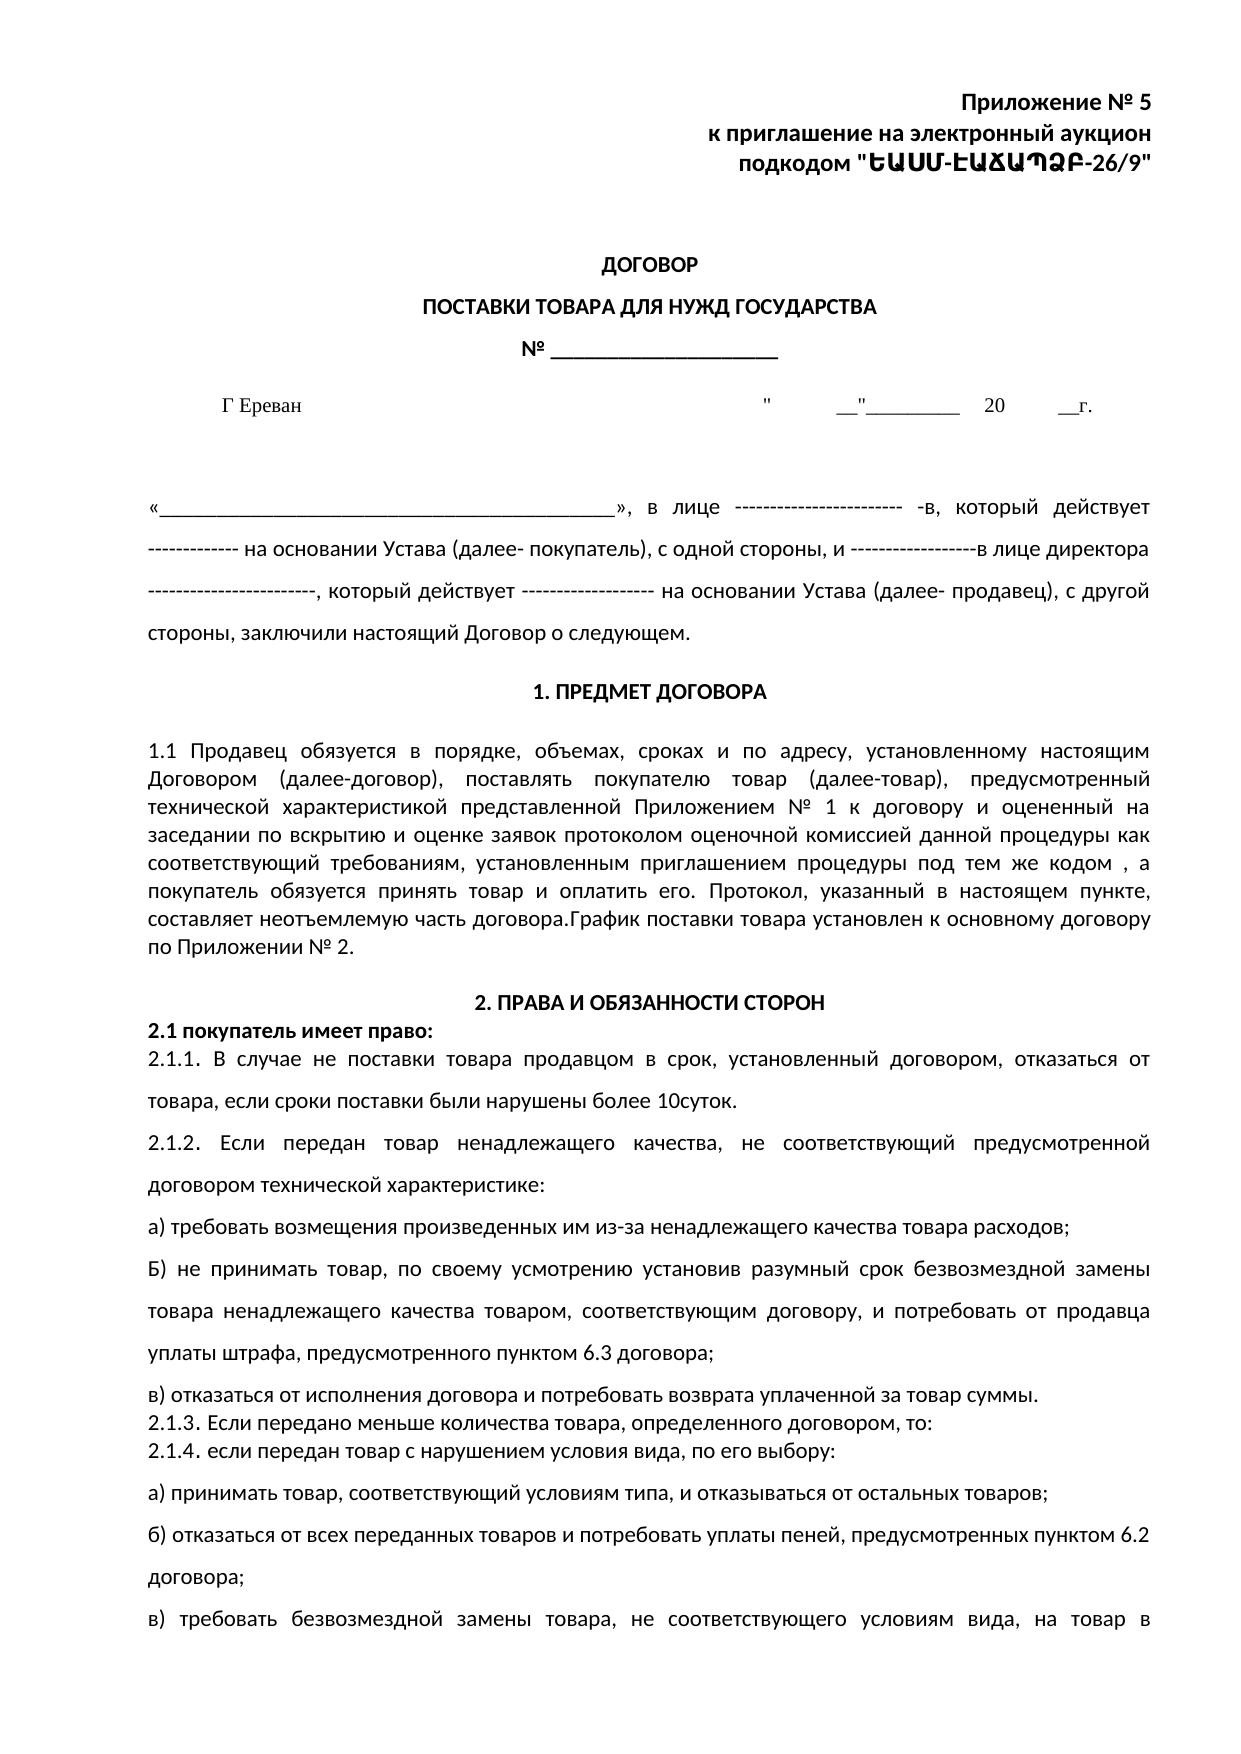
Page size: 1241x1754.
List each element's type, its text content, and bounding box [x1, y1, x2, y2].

text 2.1.3․ Если передано меньше количества товара, определенного договором, то: [148, 1408, 1152, 1436]
text подкодом "ԵԱՍՄ-ԷԱՃԱՊՁԲ-26/9" [177, 147, 1152, 178]
list 2.1.2․ Если передан товар ненадлежащего качества, не соответствующий предусмотренной договором технической характеристике: [148, 1128, 1152, 1198]
list а) требовать возмещения произведенных им из-за ненадлежащего качества товара расходов; [148, 1212, 1152, 1240]
text Приложение № 5 [148, 86, 1152, 117]
list б) отказаться от всех переданных товаров и потребовать уплаты пеней, предусмотренных пунктом 6.2 договора; [148, 1520, 1152, 1590]
text к приглашение на электронный аукцион [177, 117, 1152, 147]
text 1. ПРЕДМЕТ ДОГОВОРА [148, 677, 1152, 705]
text «________________________________________», в лице ------------------------ -в, который действует ------------- на основании Устава (далее- покупатель), с одной стороны, и ------------------в лице директора ------------------------, который действует ------------------- на основании Устава (далее- продавец), с другой стороны, заключили настоящий Договор о следующем. [148, 492, 1152, 646]
list 2.1.1․ В случае не поставки товара продавцом в срок, установленный договором, отказаться от товара, если сроки поставки были нарушены более 10суток. [148, 1044, 1152, 1114]
list а) принимать товар, соответствующий условиям типа, и отказываться от остальных товаров; [148, 1478, 1152, 1506]
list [148, 1604, 1152, 1632]
list 2. ПРАВА И ОБЯЗАННОСТИ СТОРОН [148, 988, 1152, 1016]
table_header Г Ереван [136, 393, 620, 434]
text 1.1 Продавец обязуется в порядке, объемах, сроках и по адресу, установленному настоящим Договором (далее-договор), поставлять покупателю товар (далее-товар), предусмотренный технической характеристикой представленной Приложением № 1 к договору и оцененный на заседании по вскрытию и оценке заявок протоколом оценочной комиссией данной процедуры как соответствующий требованиям, установленным приглашением процедуры под тем же кодом , а покупатель обязуется принять товар и оплатить его. Протокол, указанный в настоящем пункте, составляет неотъемлемую часть договора.График поставки товара установлен к основному договору по Приложении № 2. [148, 736, 1152, 960]
text 2.1 покупатель имеет право: [148, 1016, 1152, 1044]
text ДОГОВОР [148, 251, 1152, 278]
text ПОСТАВКИ ТОВАРА ДЛЯ НУЖД ГОСУДАРСТВА [148, 292, 1152, 321]
list Б) не принимать товар, по своему усмотрению установив разумный срок безвозмездной замены товара ненадлежащего качества товаром, соответствующим договору, и потребовать от продавца уплаты штрафа, предусмотренного пунктом 6.3 договора; [148, 1254, 1152, 1366]
text № ____________________ [148, 334, 1152, 362]
text в) отказаться от исполнения договора и потребовать возврата уплаченной за товар суммы. [148, 1380, 1152, 1408]
table_header " __"_________ 20 __г. [620, 393, 1104, 434]
list 2.1.4․ если передан товар с нарушением условия вида, по его выбору: [148, 1436, 1152, 1464]
